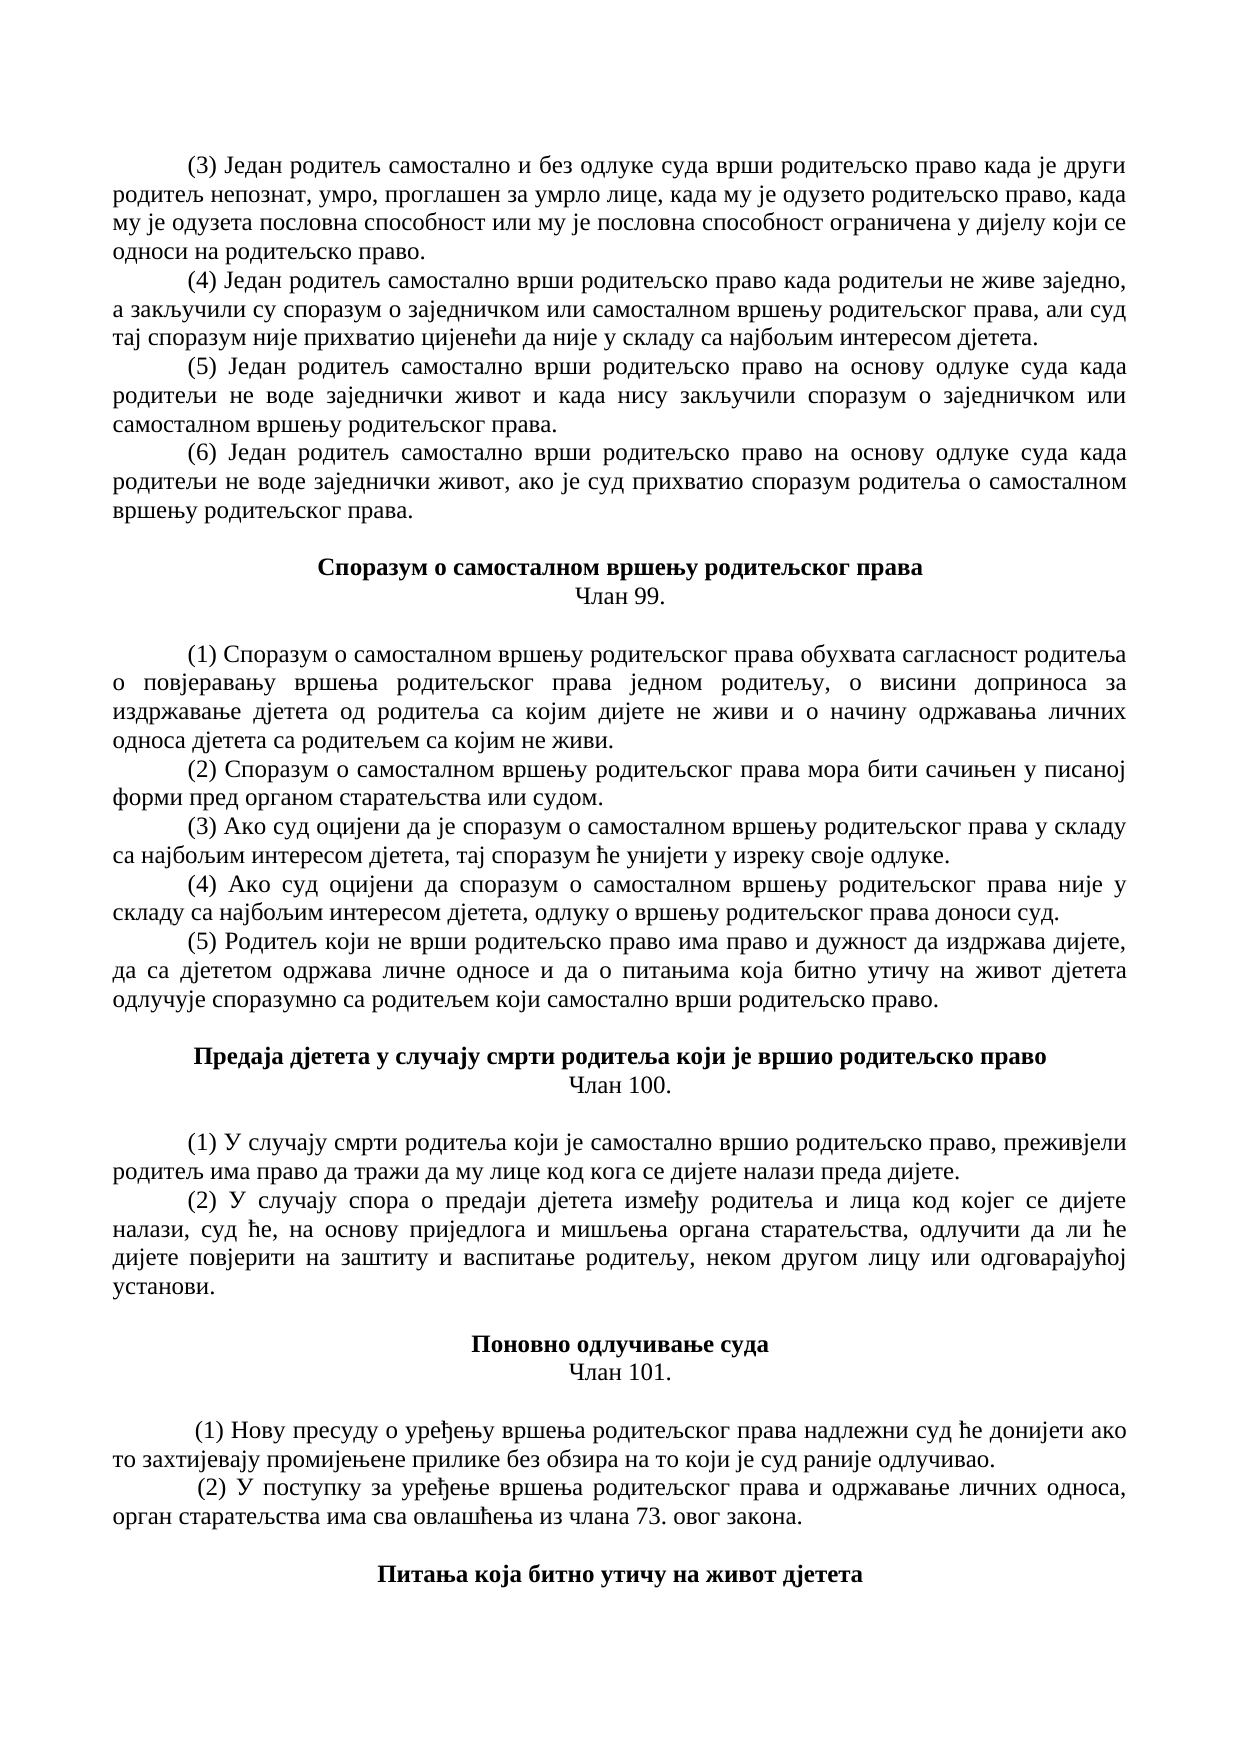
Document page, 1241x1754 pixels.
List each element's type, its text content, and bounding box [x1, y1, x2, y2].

text (2) У случају спора о предаји дјетета између родитеља и лица код којег се дијете налази, суд ће, на основу приједлога и мишљења органа старатељства, одлучити да ли ће дијете повјерити на заштиту и васпитање родитељу, неком другом лицу или одговарајућој установи. [112, 1185, 1128, 1300]
text (1) Нову пресуду о уређењу вршења родитељског права надлежни суд ће донијети ако то захтијевају промијењене прилике без обзира на то који је суд раније одлучивао. [112, 1415, 1128, 1472]
text (1) У случају смрти родитеља који је самостално вршио родитељско право, преживјели родитељ има право да тражи да му лице код кога се дијете налази преда дијете. [112, 1127, 1128, 1185]
text (2) Споразум о самосталном вршењу родитељског права мора бити сачињен у писаној форми пред органом старатељства или судом. [112, 754, 1128, 811]
text Питања која битно утичу на живот дјетета [112, 1559, 1128, 1587]
text (2) У поступку за уређење вршења родитељског права и одржавање личних односа, орган старатељства има сва овлашћења из члана 73. овог закона. [112, 1472, 1128, 1530]
text (6) Један родитељ самостално врши родитељско право на основу одлуке суда када родитељи не воде заједнички живот, ако је суд прихватио споразум родитеља о самосталном вршењу родитељског права. [112, 437, 1128, 524]
text (4) Један родитељ самостално врши родитељско право када родитељи не живе заједно, а закључили су споразум о заједничком или самосталном вршењу родитељског права, али суд тај споразум није прихватио цијенећи да није у складу са најбољим интересом дјетета. [112, 265, 1128, 351]
text (4) Ако суд оцијени да споразум о самосталном вршењу родитељског права није у складу са најбољим интересом дјетета, одлуку о вршењу родитељског права доноси суд. [112, 869, 1128, 926]
text Предаја дјетета у случају смрти родитеља који је вршио родитељско право [112, 1041, 1128, 1070]
text (5) Родитељ који не врши родитељско право има право и дужност да издржава дијете, да са дјететом одржава личне односе и да о питањима која битно утичу на живот дјетета одлучује споразумно са родитељем који самостално врши родитељско право. [112, 926, 1128, 1012]
text Члан 101. [112, 1357, 1128, 1386]
text (3) Ако суд оцијени да је споразум о самосталном вршењу родитељског права у складу са најбољим интересом дјетета, тај споразум ће унијети у изреку своје одлуке. [112, 811, 1128, 869]
text (3) Један родитељ самостално и без одлуке суда врши родитељско право када је други родитељ непознат, умро, проглашен за умрло лице, када му је одузето родитељско право, када му је одузета пословна способност или му је пословна способност ограничена у дијелу који се односи на родитељско право. [112, 150, 1128, 265]
text (5) Један родитељ самостално врши родитељско право на основу одлуке суда када родитељи не воде заједнички живот и када нису закључили споразум о заједничком или самосталном вршењу родитељског права. [112, 351, 1128, 437]
text Поновно одлучивање суда [112, 1329, 1128, 1357]
text (1) Споразум о самосталном вршењу родитељског права обухвата сагласност родитеља о повјеравању вршења родитељског права једном родитељу, о висини доприноса за издржавање дјетета од родитеља са којим дијете не живи и о начину одржавања личних односа дјетета са родитељем са којим не живи. [112, 639, 1128, 754]
text Споразум о самосталном вршењу родитељског права [112, 552, 1128, 581]
text Члан 99. [112, 581, 1128, 610]
text Члан 100. [112, 1070, 1128, 1099]
